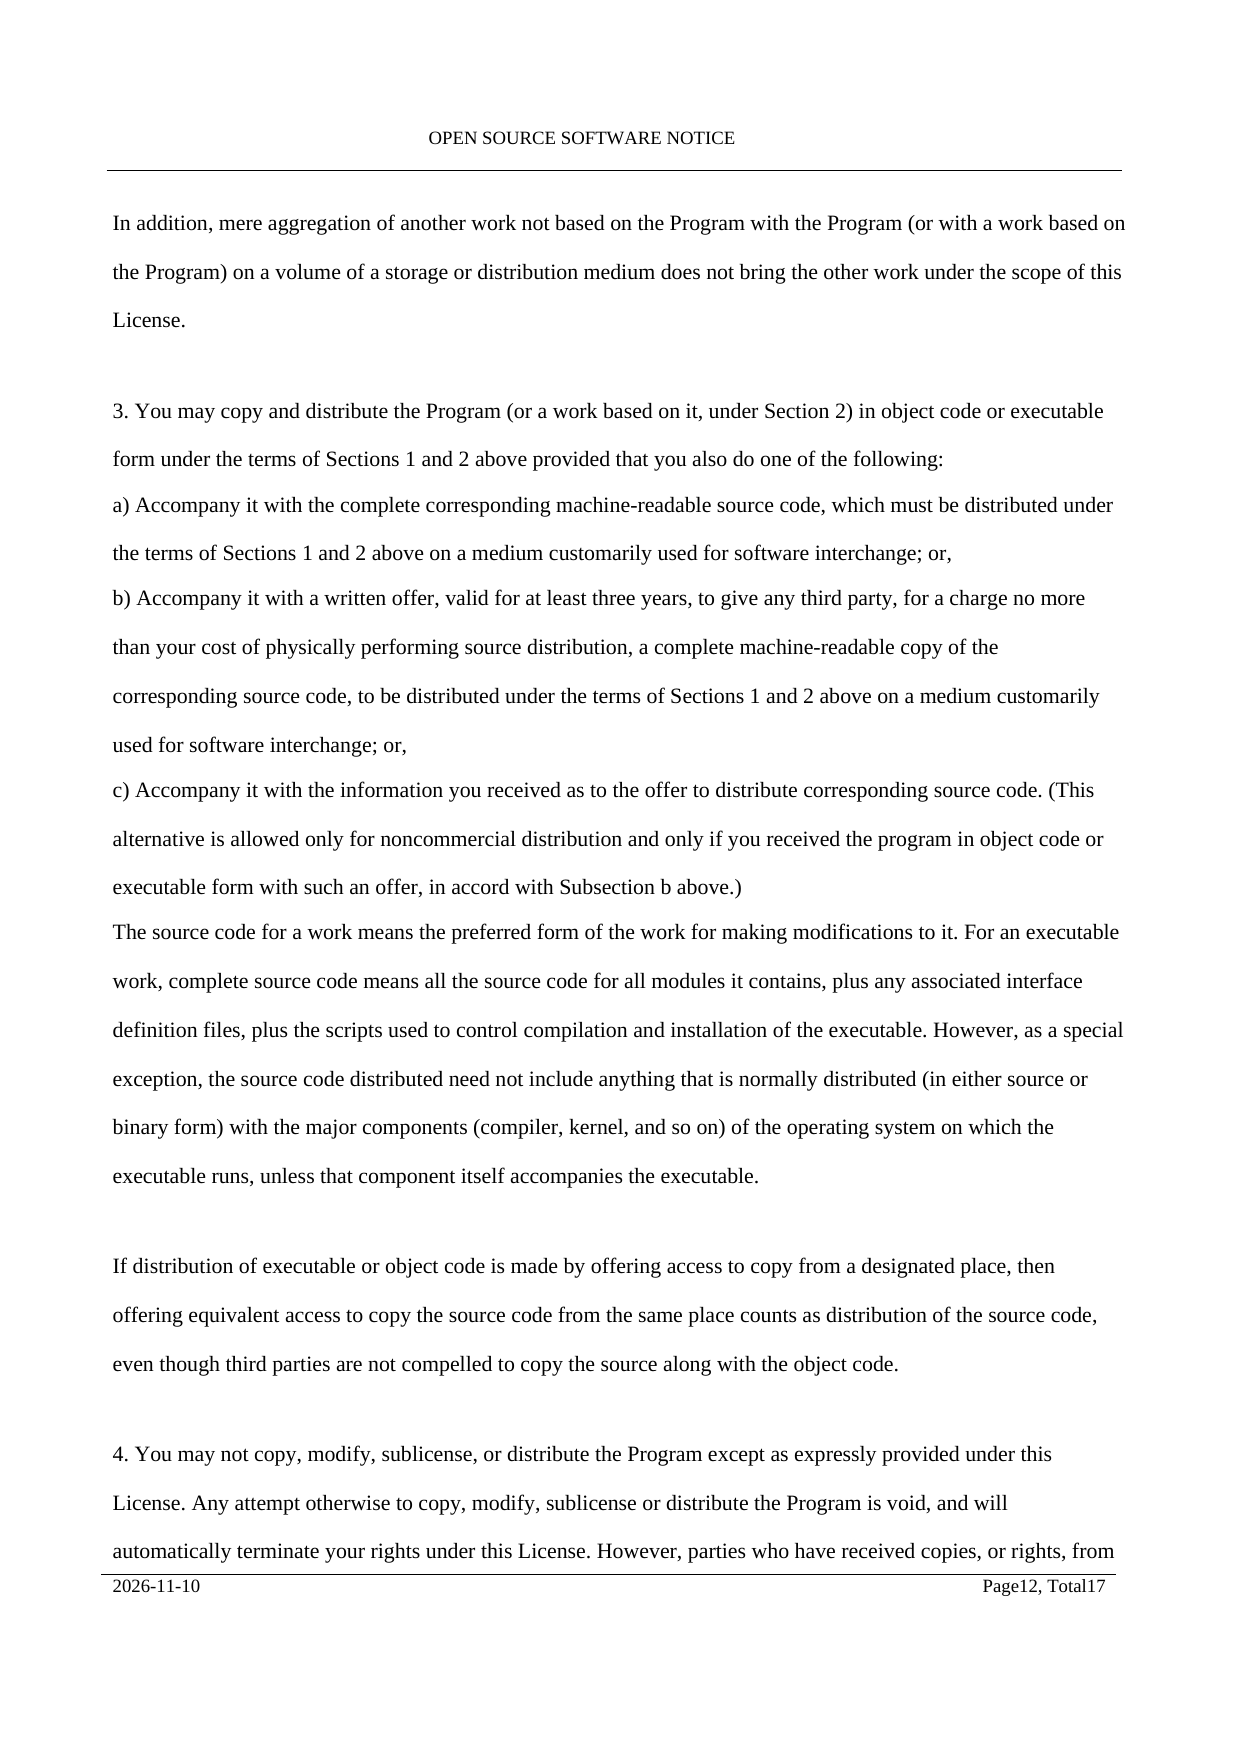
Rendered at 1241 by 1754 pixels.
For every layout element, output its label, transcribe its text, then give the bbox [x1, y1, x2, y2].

text 3. You may copy and distribute the Program (or a work based on it, under Section 2) in object code or executable form under the terms of Sections 1 and 2 above provided that you also do one of the following: [112, 394, 1128, 475]
text The source code for a work means the preferred form of the work for making modifications to it. For an executable work, complete source code means all the source code for all modules it contains, plus any associated interface definition files, plus the scripts used to control compilation and installation of the executable. However, as a special exception, the source code distributed need not include anything that is normally distributed (in either source or binary form) with the major components (compiler, kernel, and so on) of the operating system on which the executable runs, unless that component itself accompanies the executable. [112, 916, 1128, 1192]
text b) Accompany it with a written offer, valid for at least three years, to give any third party, for a charge no more than your cost of physically performing source distribution, a complete machine-readable copy of the corresponding source code, to be distributed under the terms of Sections 1 and 2 above on a medium customarily used for software interchange; or, [112, 582, 1128, 761]
text a) Accompany it with the complete corresponding machine-readable source code, which must be distributed under the terms of Sections 1 and 2 above on a medium customarily used for software interchange; or, [112, 488, 1128, 569]
text c) Accompany it with the information you received as to the offer to distribute corresponding source code. (This alternative is allowed only for noncommercial distribution and only if you received the program in object code or executable form with such an offer, in accord with Subsection b above.) [112, 773, 1128, 903]
text In addition, mere aggregation of another work not based on the Program with the Program (or with a work based on the Program) on a volume of a storage or distribution medium does not bring the other work under the scope of this License. [112, 206, 1128, 336]
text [112, 1437, 1128, 1567]
text If distribution of executable or object code is made by offering access to copy from a designated place, then offering equivalent access to copy the source code from the same place counts as distribution of the source code, even though third parties are not compelled to copy the source along with the object code. [112, 1250, 1128, 1380]
